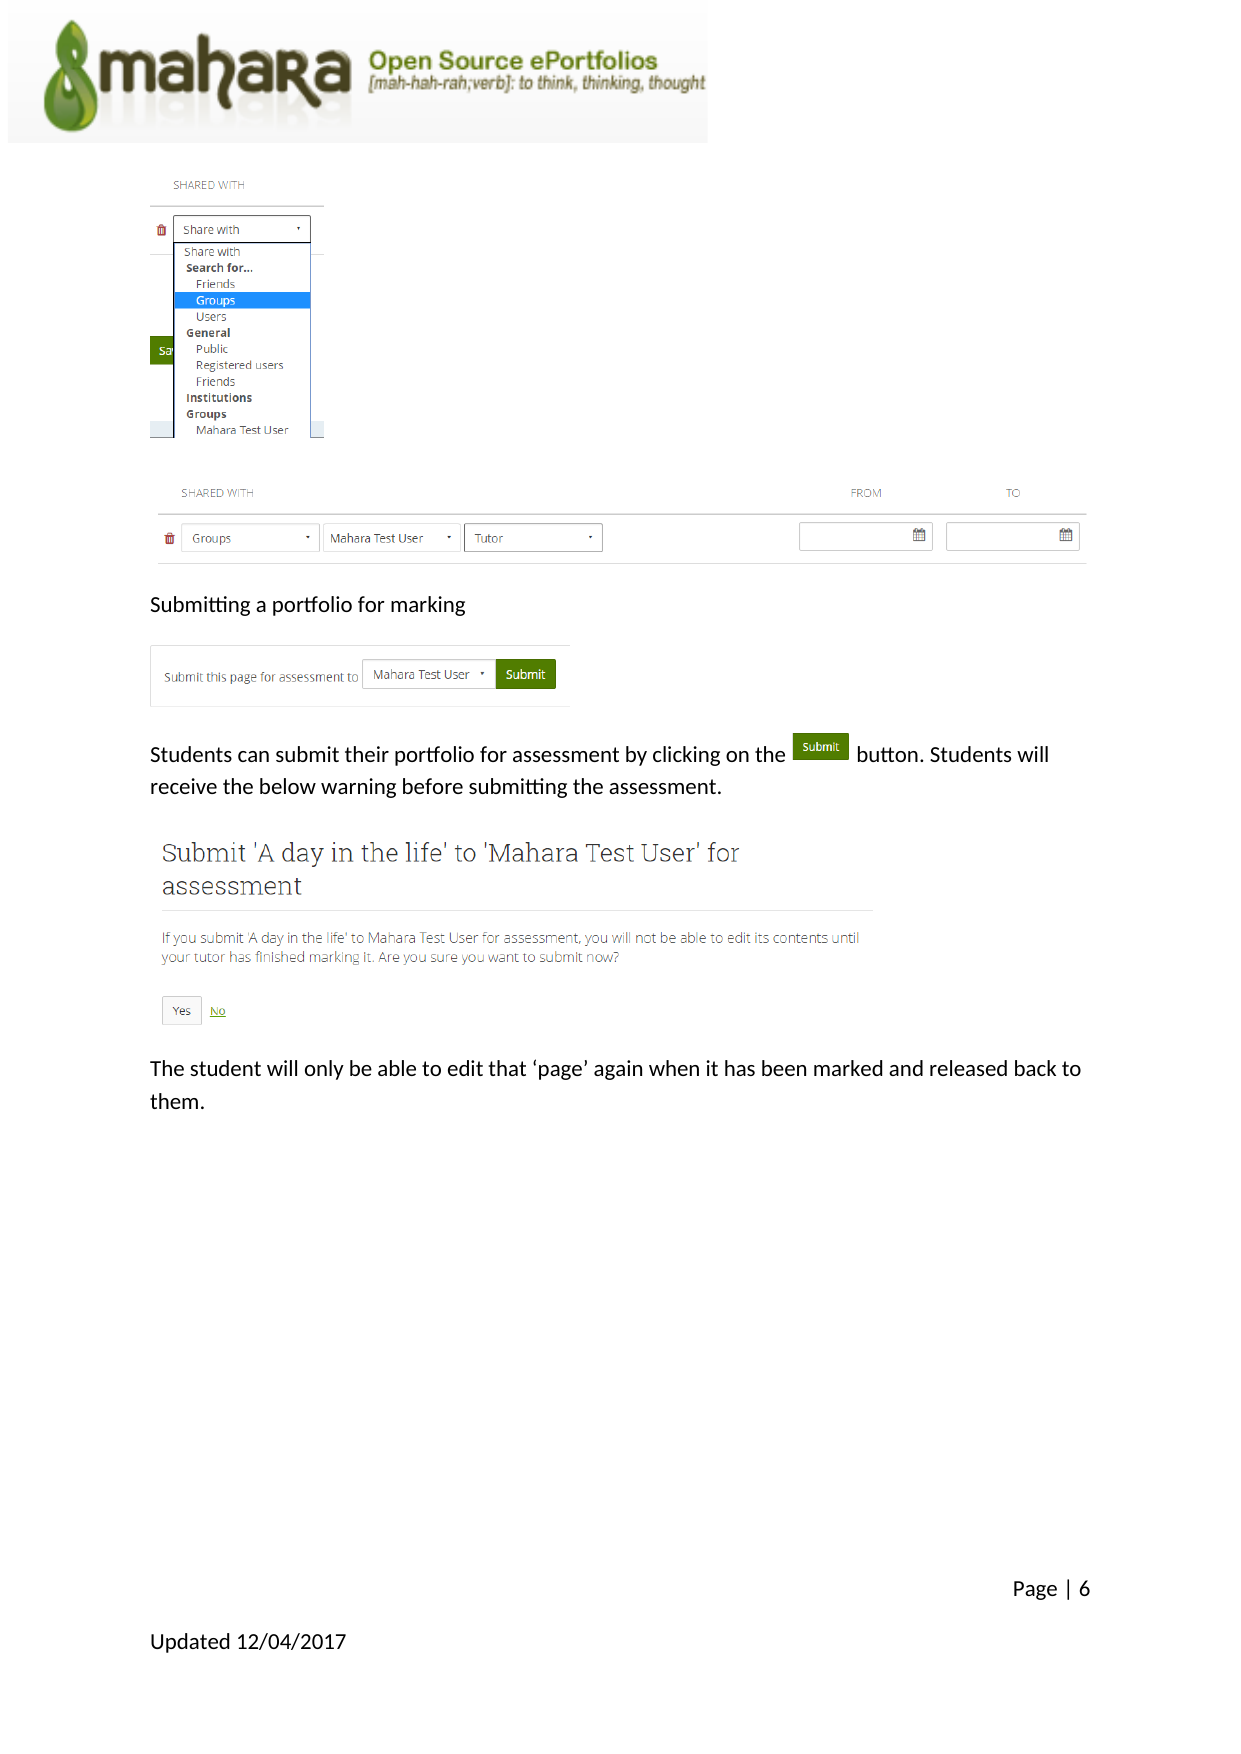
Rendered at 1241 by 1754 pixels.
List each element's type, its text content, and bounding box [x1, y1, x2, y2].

picture [792, 731, 852, 762]
picture [150, 150, 324, 438]
picture [150, 643, 570, 707]
text Submitting a portfolio for marking [150, 590, 1090, 618]
picture [7, 0, 708, 143]
picture [150, 462, 1091, 566]
text Students can submit their portfolio for assessment by clicking on the button. Students will receive the below warning before submitting the assessment. [150, 731, 1090, 800]
picture [150, 825, 874, 1030]
text The student will only be able to edit that ‘page’ again when it has been marked and released back to them. [150, 1054, 1090, 1115]
